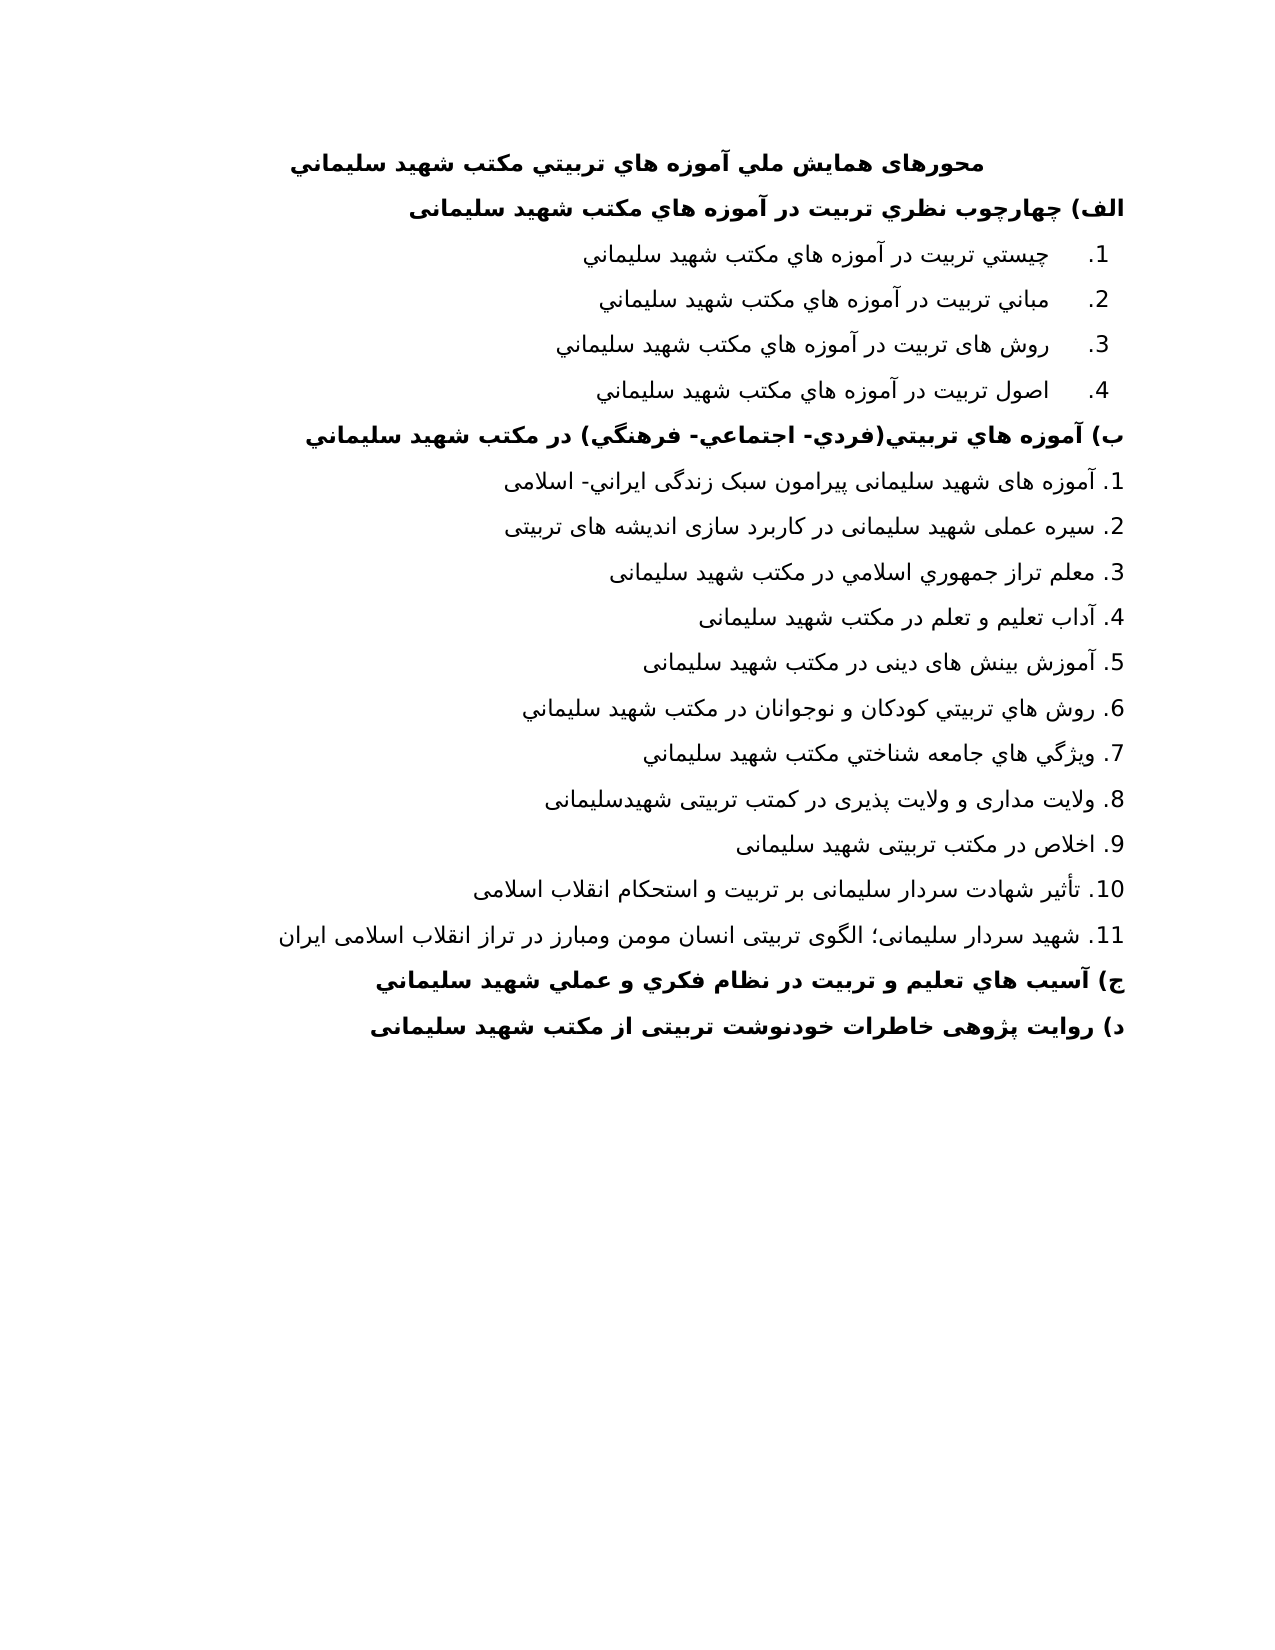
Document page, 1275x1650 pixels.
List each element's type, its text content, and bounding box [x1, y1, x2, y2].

text محورهای همایش ملي آموزه هاي تربيتي مكتب شهيد سليماني [150, 150, 1125, 177]
text ب) آموزه هاي تربيتي(فردي- اجتماعي- فرهنگي) در مكتب شهيد سليماني [150, 422, 1125, 449]
list روش های تربیت در آموزه هاي مكتب شهيد سليماني [150, 332, 1087, 358]
text 1. آموزه های شهید سلیمانی پیرامون سبک زندگی ايراني- اسلامی [150, 468, 1125, 494]
text 8. ولایت مداری و ولایت پذیری در کمتب تربیتی شهیدسلیمانی [150, 786, 1125, 812]
text 11. شهید سردار سلیمانی؛ الگوی تربیتی انسان مومن ومبارز در تراز انقلاب اسلامی ایران [150, 922, 1125, 949]
text 10. تأثیر شهادت سردار سلیمانی بر تربیت و استحکام انقلاب اسلامی [150, 877, 1125, 903]
text 6. روش هاي تربيتي كودكان و نوجوانان در مكتب شهيد سليماني [150, 695, 1125, 722]
list مباني تربیت در آموزه هاي مكتب شهيد سليماني [150, 286, 1087, 313]
list اصول تربیت در آموزه هاي مكتب شهيد سليماني [150, 377, 1087, 404]
text 9. اخلاص در مکتب تربیتی شهید سلیمانی [150, 831, 1125, 858]
text 5. آموزش بینش های دينی در مکتب شهید سلیمانی [150, 649, 1125, 676]
text 3. معلم تراز جمهوري اسلامي در مکتب شهید سلیمانی [150, 559, 1125, 585]
text ج) آسيب هاي تعليم و تربيت در نظام فكري و عملي شهيد سليماني [150, 967, 1125, 994]
text 2. سیره عملی شهید سلیمانی در کاربرد سازی اندیشه های تربیتی [150, 513, 1125, 540]
text الف) چهارچوب نظري تربيت در آموزه هاي مكتب شهید سلیمانی [150, 195, 1125, 222]
list چيستي تربیت در آموزه هاي مكتب شهيد سليماني [150, 241, 1087, 267]
text د) روایت پژوهی خاطرات خودنوشت تربیتی از مکتب شهید سلیمانی [150, 1013, 1125, 1039]
text 4. آداب تعلیم و تعلم در مکتب شهید سلیمانی [150, 604, 1125, 631]
text 7. ويژگي هاي جامعه شناختي مكتب شهيد سليماني [150, 740, 1125, 767]
